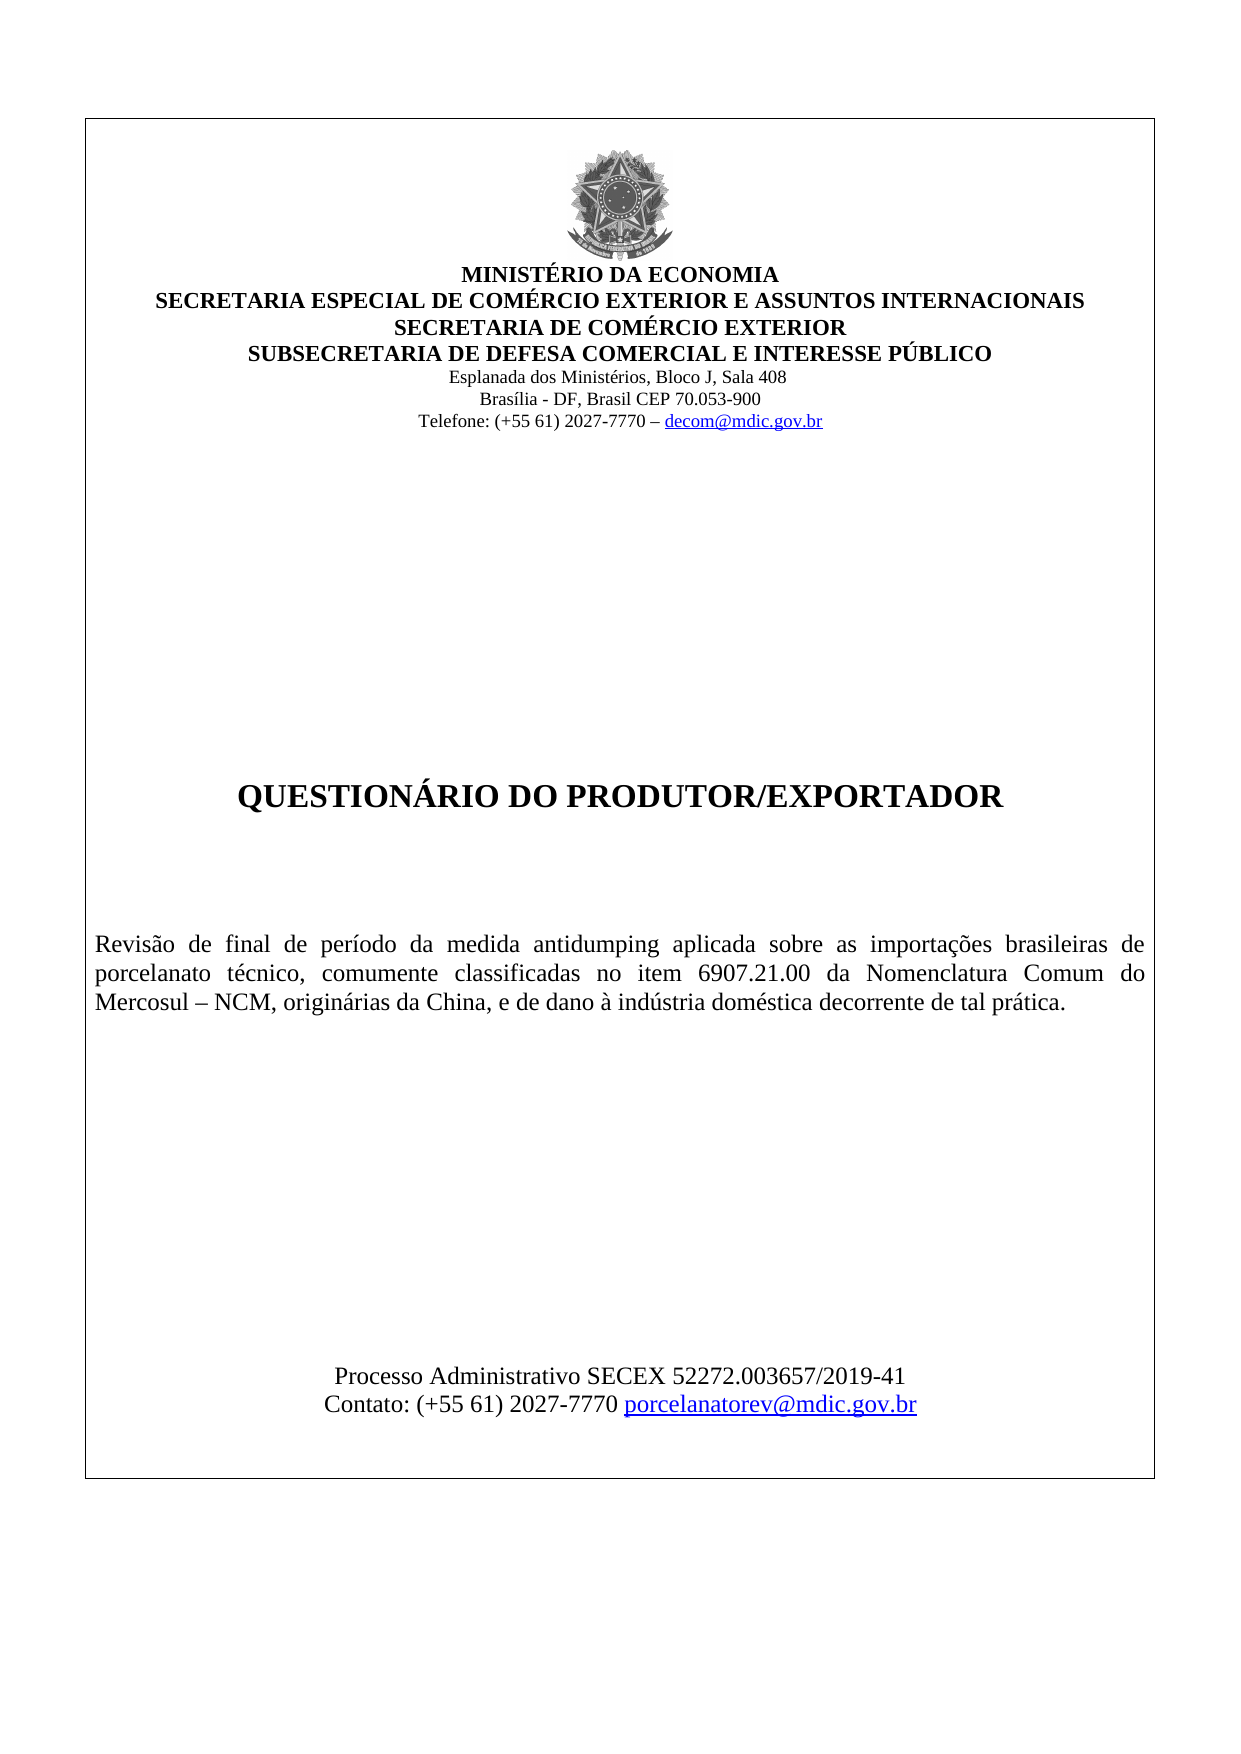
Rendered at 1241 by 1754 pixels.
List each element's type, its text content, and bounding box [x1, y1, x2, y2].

text SECRETARIA ESPECIAL DE COMÉRCIO EXTERIOR E ASSUNTOS INTERNACIONAIS [94, 287, 1146, 314]
text Contato: (+55 61) 2027-7770 porcelanatorev@mdic.gov.br [94, 1389, 1146, 1418]
text Revisão de final de período da medida antidumping aplicada sobre as importações brasileiras de porcelanato técnico, comumente classificadas no item 6907.21.00 da Nomenclatura Comum do Mercosul – NCM, originárias da China, e de dano à indústria doméstica decorrente de tal prática. [94, 929, 1146, 1016]
text MINISTÉRIO DA ECONOMIA [94, 261, 1146, 287]
text QUESTIONÁRIO DO PRODUTOR/EXPORTADOR [94, 776, 1146, 814]
text Telefone: (+55 61) 2027-7770 – decom@mdic.gov.br [94, 409, 1146, 431]
text Esplanada dos Ministérios, Bloco J, Sala 408 Brasília - DF, Brasil CEP 70.053-900 [94, 366, 1146, 409]
text SECRETARIA DE COMÉRCIO EXTERIOR [94, 314, 1146, 340]
text Processo Administrativo SECEX 52272.003657/2019-41 [94, 1361, 1146, 1389]
text SUBSECRETARIA DE DEFESA COMERCIAL E INTERESSE PÚBLICO [94, 340, 1146, 366]
